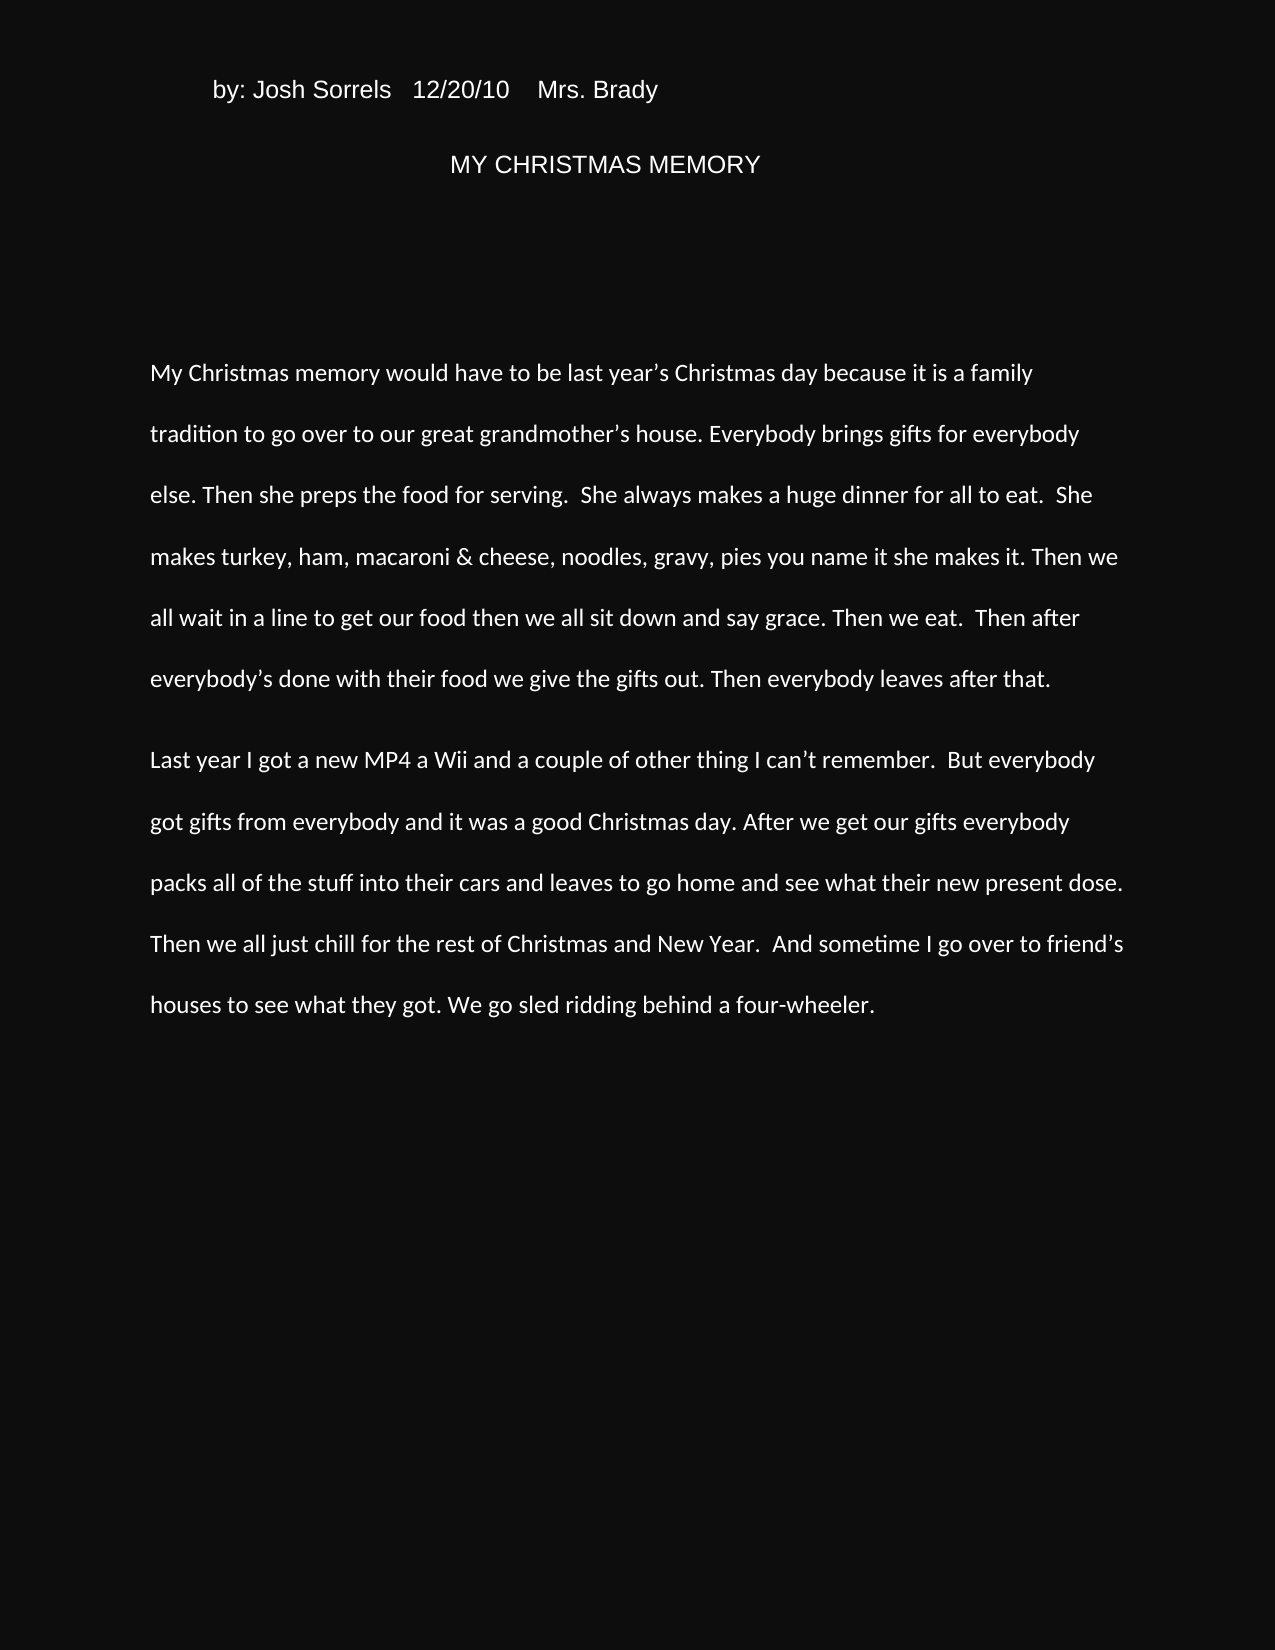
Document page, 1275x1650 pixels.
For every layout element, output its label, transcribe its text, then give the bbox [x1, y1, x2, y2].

text MY CHRISTMAS MEMORY [150, 150, 1125, 179]
text My Christmas memory would have to be last year’s Christmas day because it is a family tradition to go over to our great grandmother’s house. Everybody brings gifts for everybody else. Then she preps the food for serving. She always makes a huge dinner for all to eat. She makes turkey, ham, macaroni & cheese, noodles, gravy, pies you name it she makes it. Then we all wait in a line to get our food then we all sit down and say grace. Then we eat. Then after everybody’s done with their food we give the gifts out. Then everybody leaves after that. [150, 358, 1125, 693]
text Last year I got a new MP4 a Wii and a couple of other thing I can’t remember. But everybody got gifts from everybody and it was a good Christmas day. After we get our gifts everybody packs all of the stuff into their cars and leaves to go home and see what their new present dose. Then we all just chill for the rest of Christmas and New Year. And sometime I go over to friend’s houses to see what they got. We go sled ridding behind a four-wheeler. [150, 745, 1125, 1019]
